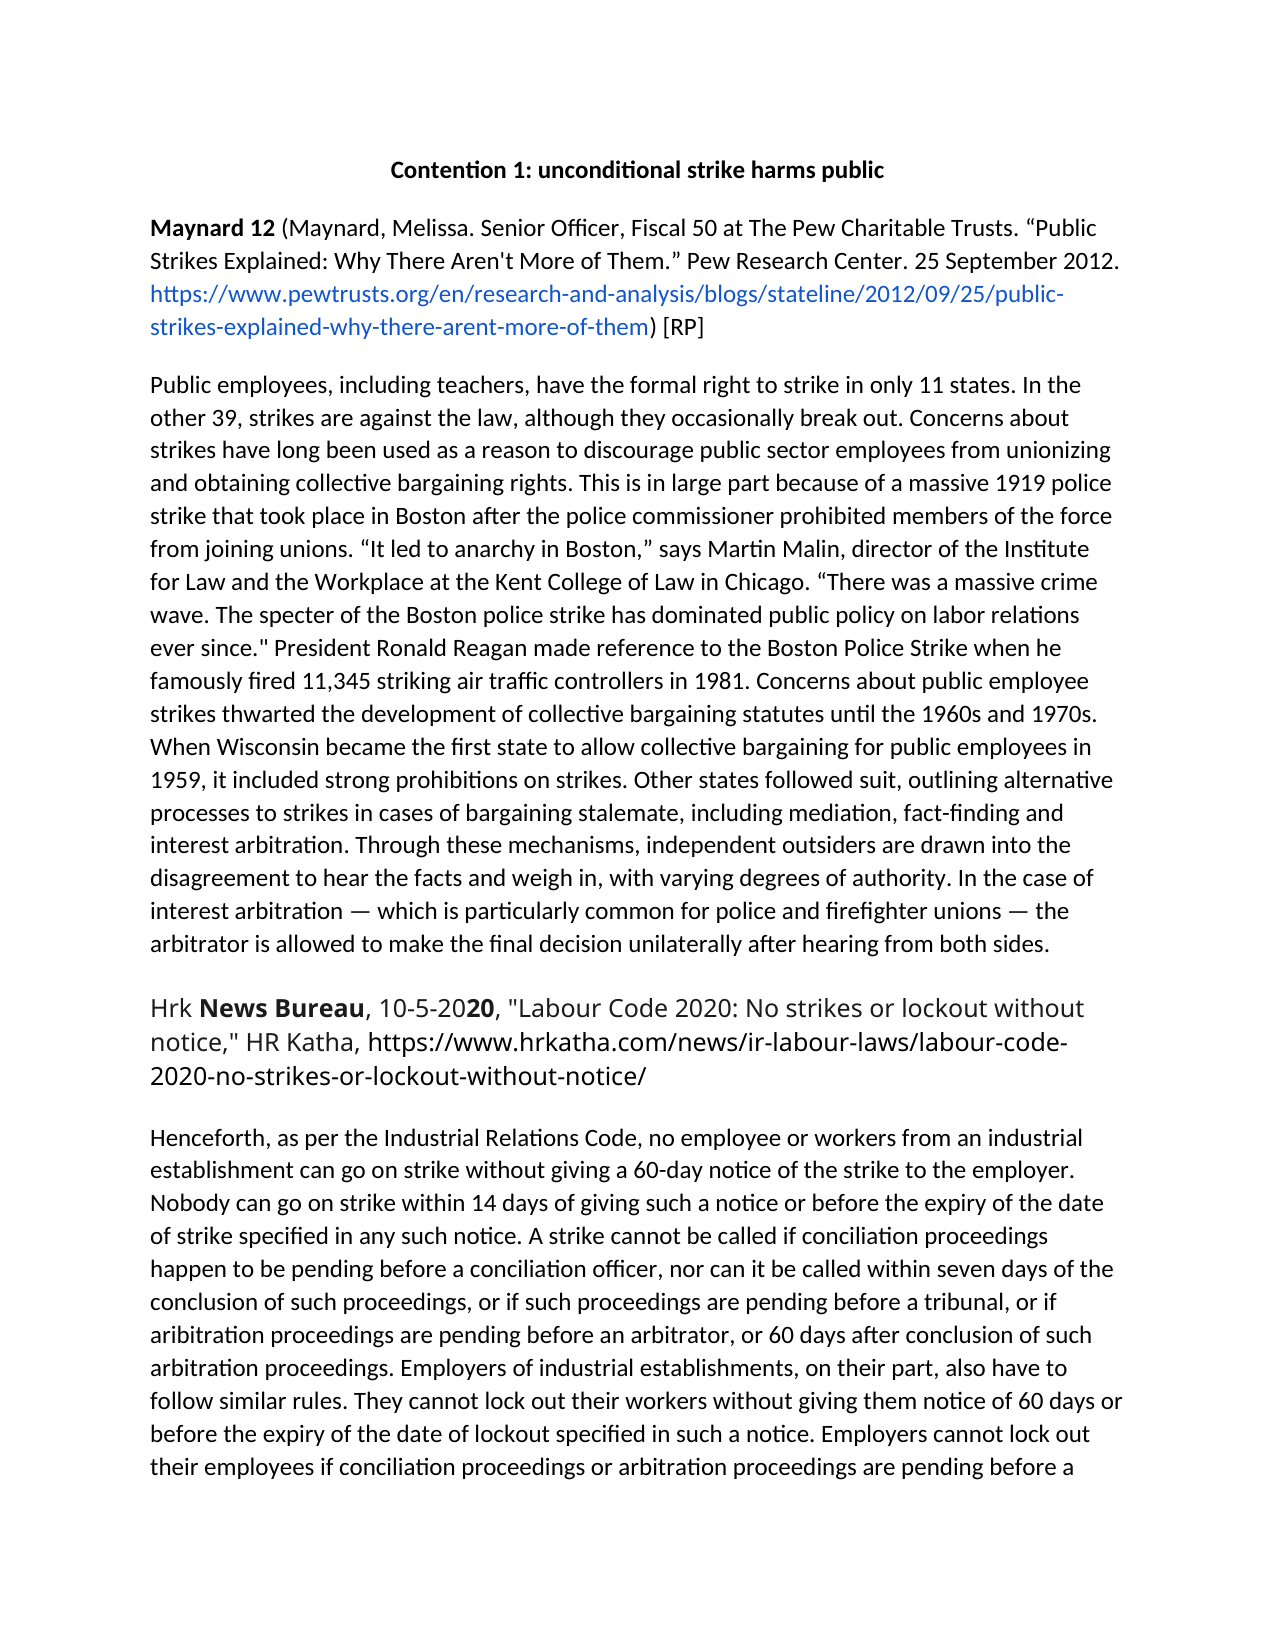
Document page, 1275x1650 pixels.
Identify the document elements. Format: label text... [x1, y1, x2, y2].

text Public employees, including teachers, have the formal right to strike in only 11 states. In the other 39, strikes are against the law, although they occasionally break out. Concerns about strikes have long been used as a reason to discourage public sector employees from unionizing and obtaining collective bargaining rights. This is in large part because of a massive 1919 police strike that took place in Boston after the police commissioner prohibited members of the force from joining unions. “It led to anarchy in Boston,” says Martin Malin, director of the Institute for Law and the Workplace at the Kent College of Law in Chicago. “There was a massive crime wave. The specter of the Boston police strike has dominated public policy on labor relations ever since." President Ronald Reagan made reference to the Boston Police Strike when he famously fired 11,345 striking air traffic controllers in 1981. Concerns about public employee strikes thwarted the development of collective bargaining statutes until the 1960s and 1970s. When Wisconsin became the first state to allow collective bargaining for public employees in 1959, it included strong prohibitions on strikes. Other states followed suit, outlining alternative processes to strikes in cases of bargaining stalemate, including mediation, fact-finding and interest arbitration. Through these mechanisms, independent outsiders are drawn into the disagreement to hear the facts and weigh in, with varying degrees of authority. In the case of interest arbitration — which is particularly common for police and firefighter unions — the arbitrator is allowed to make the final decision unilaterally after hearing from both sides. [150, 369, 1125, 959]
text Maynard 12 (Maynard, Melissa. Senior Officer, Fiscal 50 at The Pew Charitable Trusts. “Public Strikes Explained: Why There Aren't More of Them.” Pew Research Center. 25 September 2012. https://www.pewtrusts.org/en/research-and-analysis/blogs/stateline/2012/09/25/public-strikes-explained-why-there-arent-more-of-them) [RP] [150, 212, 1125, 341]
text Hrk News Bureau, 10-5-2020, "Labour Code 2020: No strikes or lockout without notice," HR Katha, https://www.hrkatha.com/news/ir-labour-laws/labour-code-2020-no-strikes-or-lockout-without-notice/ [150, 990, 1125, 1093]
subtitle Contention 1: unconditional strike harms public [150, 154, 1125, 185]
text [150, 1122, 1125, 1481]
